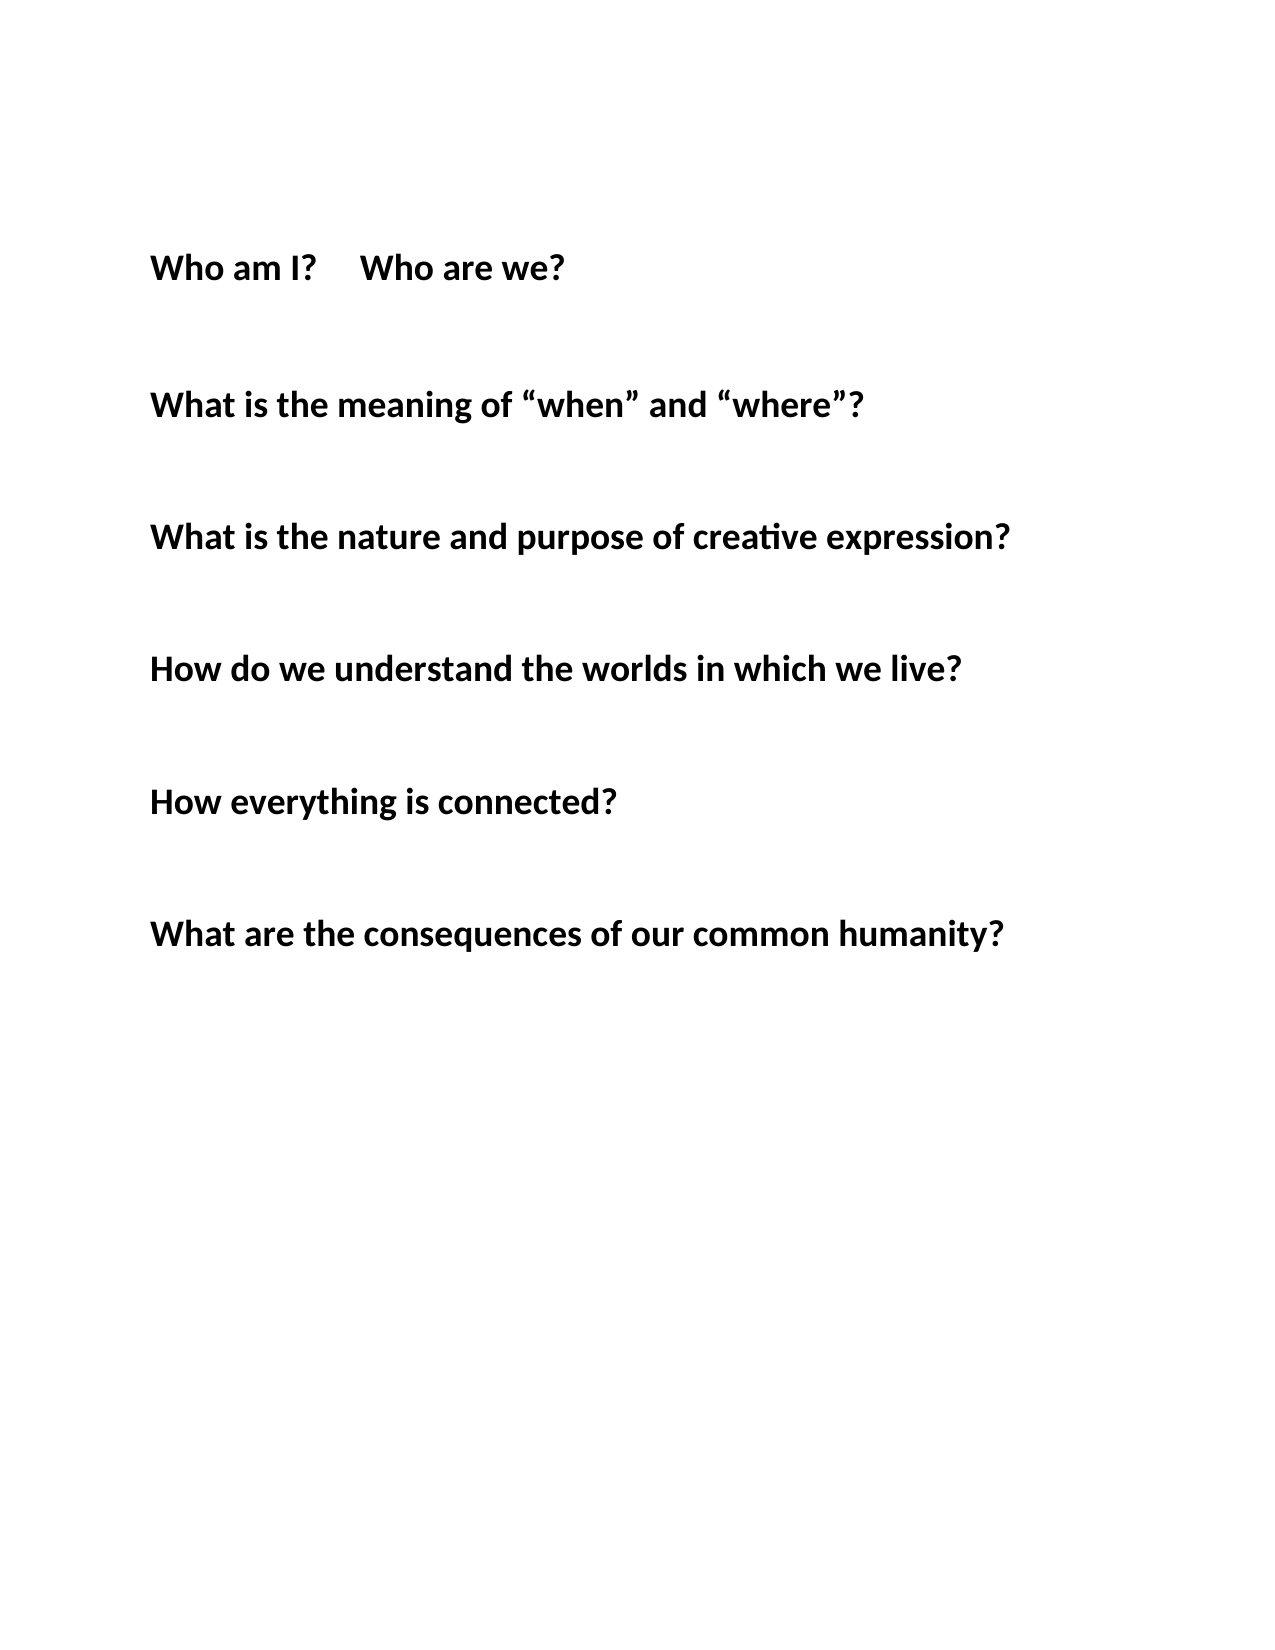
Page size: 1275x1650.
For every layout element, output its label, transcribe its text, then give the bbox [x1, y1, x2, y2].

text What is the nature and purpose of creative expression? [150, 513, 1125, 559]
text What are the consequences of our common humanity? [150, 910, 1125, 956]
text Who am I? Who are we? [150, 244, 1125, 289]
text How everything is connected? [150, 778, 1125, 823]
text What is the meaning of “when” and “where”? [150, 381, 1125, 427]
text How do we understand the worlds in which we live? [150, 645, 1125, 691]
